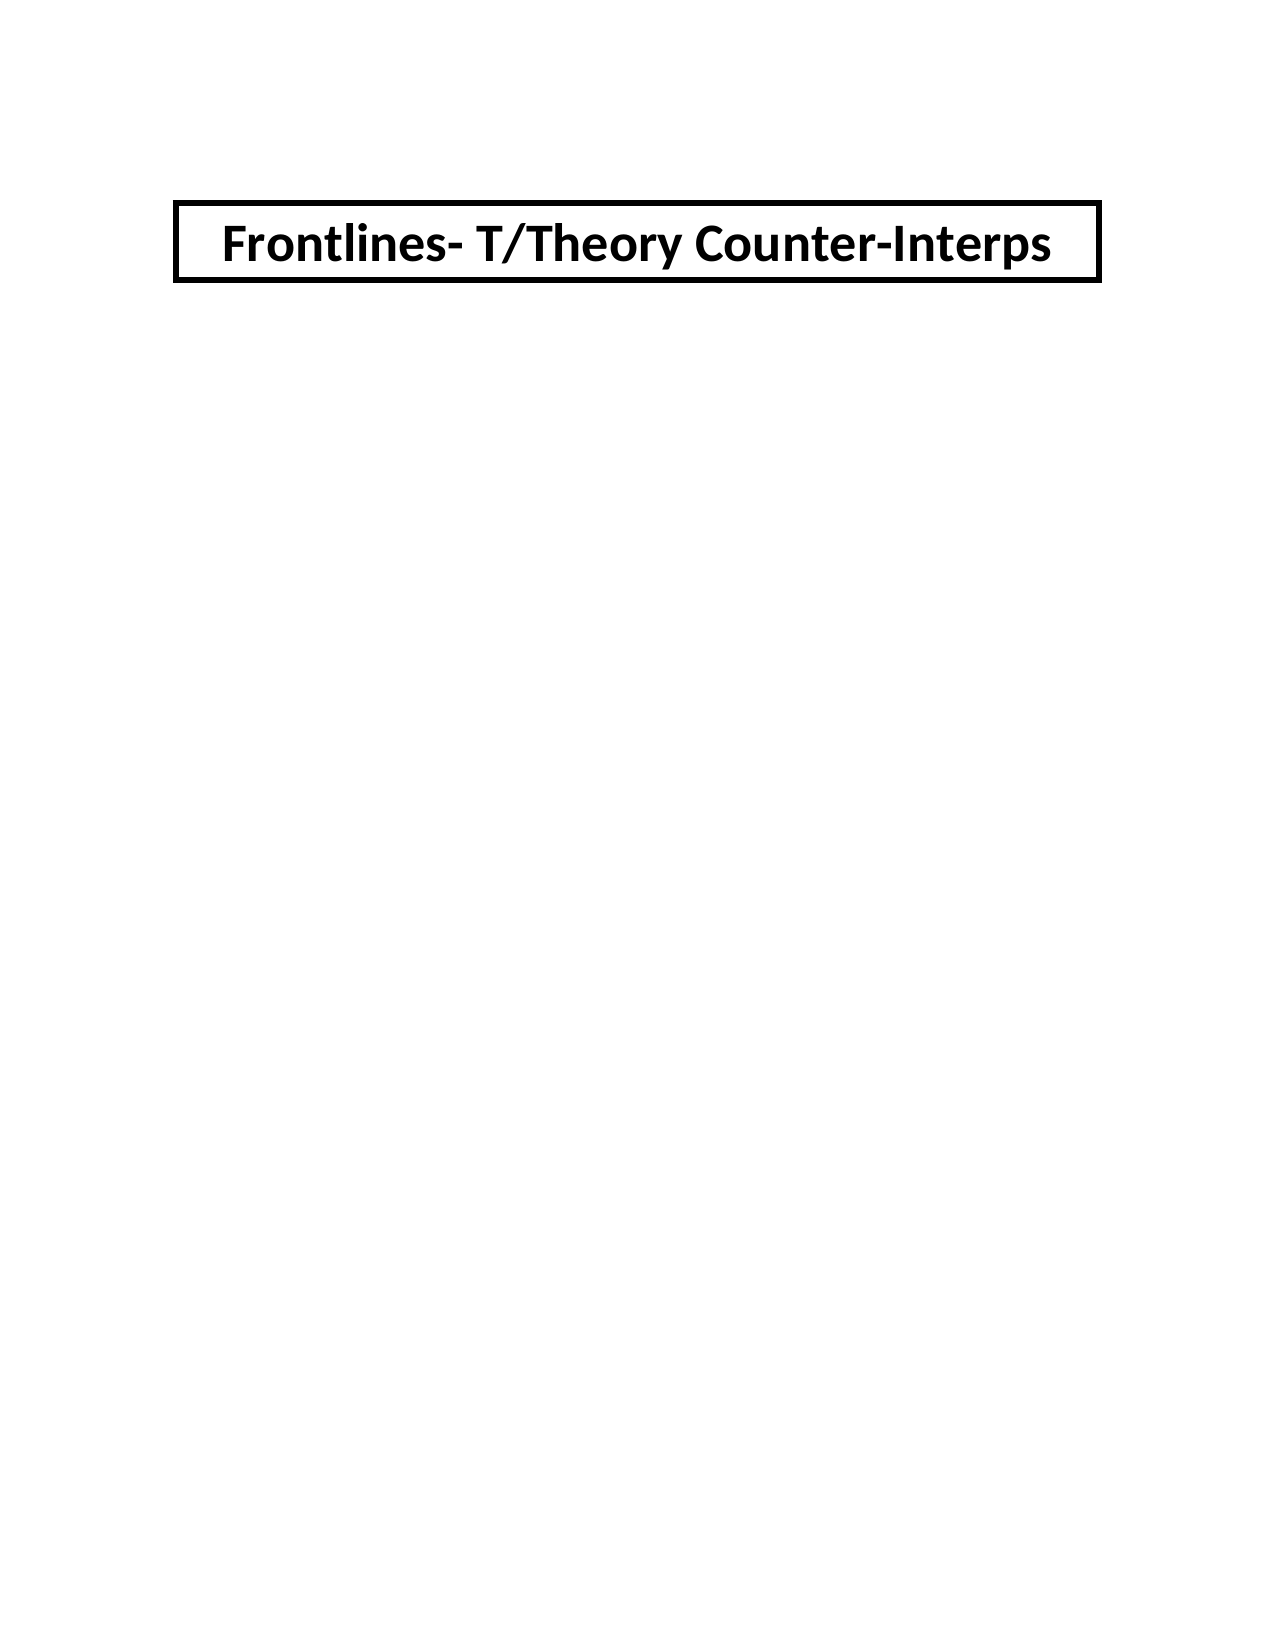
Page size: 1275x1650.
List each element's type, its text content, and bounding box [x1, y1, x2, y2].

subtitle Frontlines- T/Theory Counter-Interps [179, 206, 1096, 277]
